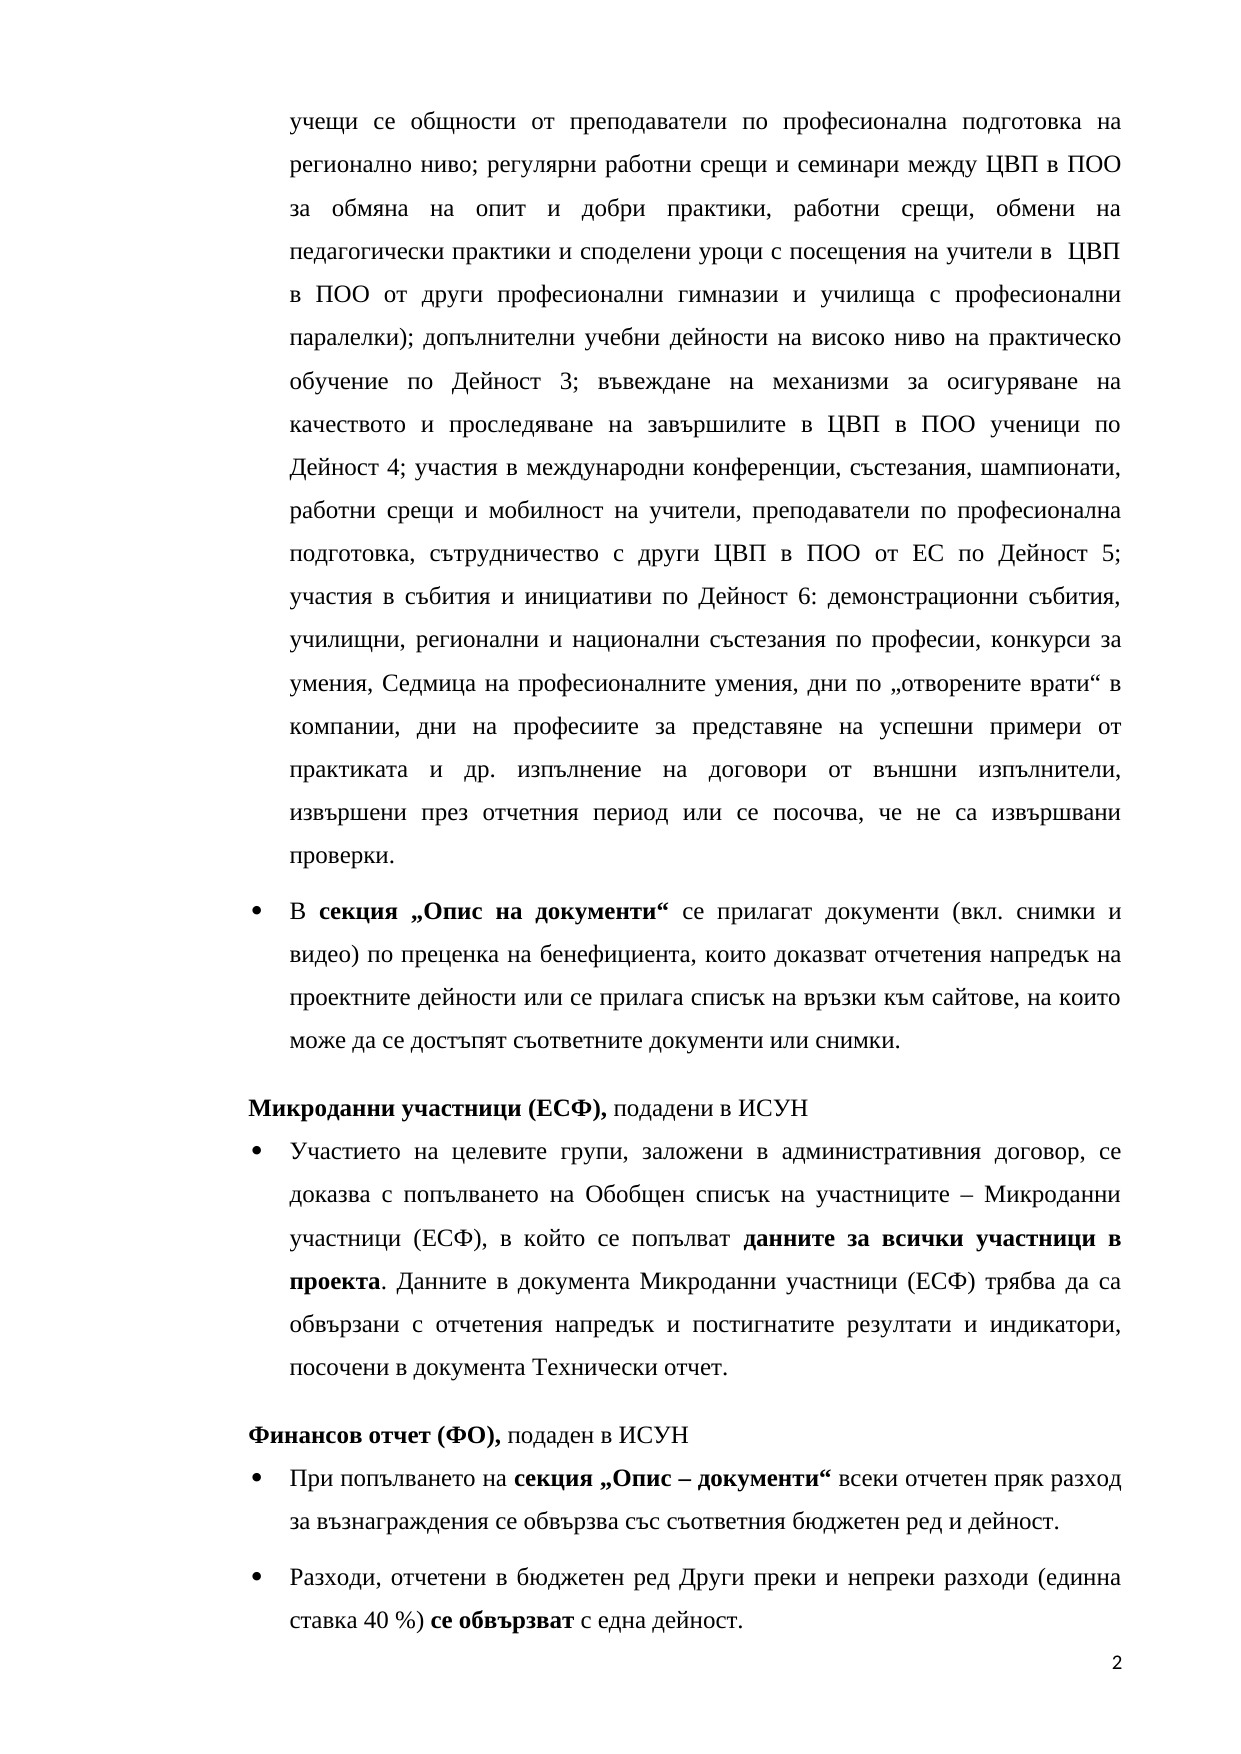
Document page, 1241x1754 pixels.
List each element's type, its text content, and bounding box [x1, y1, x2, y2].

list При попълването на секция „Опис – документи“ всеки отчетен пряк разход за възнаграждения се обвързва със съответния бюджетен ред и дейност. [252, 1463, 1122, 1535]
list Разходи, отчетени в бюджетен ред Други преки и непреки разходи (единна ставка 40 %) се обвързват с една дейност. [252, 1562, 1122, 1634]
text Микроданни участници (ЕСФ), подадени в ИСУН [177, 1093, 1122, 1122]
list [252, 106, 1122, 869]
text Финансов отчет (ФО), подаден в ИСУН [177, 1420, 1122, 1449]
list Участието на целевите групи, заложени в административния договор, се доказва с попълването на Обобщен списък на участниците – Микроданни участници (ЕСФ), в който се попълват данните за всички участници в проекта. Данните в документа Микроданни участници (ЕСФ) трябва да са обвързани с отчетения напредък и постигнатите резултати и индикатори, посочени в документа Технически отчет. [252, 1136, 1122, 1381]
list В секция „Опис на документи“ се прилагат документи (вкл. снимки и видео) по преценка на бенефициента, които доказват отчетения напредък на проектните дейности или се прилага списък на връзки към сайтове, на които може да се достъпят съответните документи или снимки. [252, 896, 1122, 1054]
